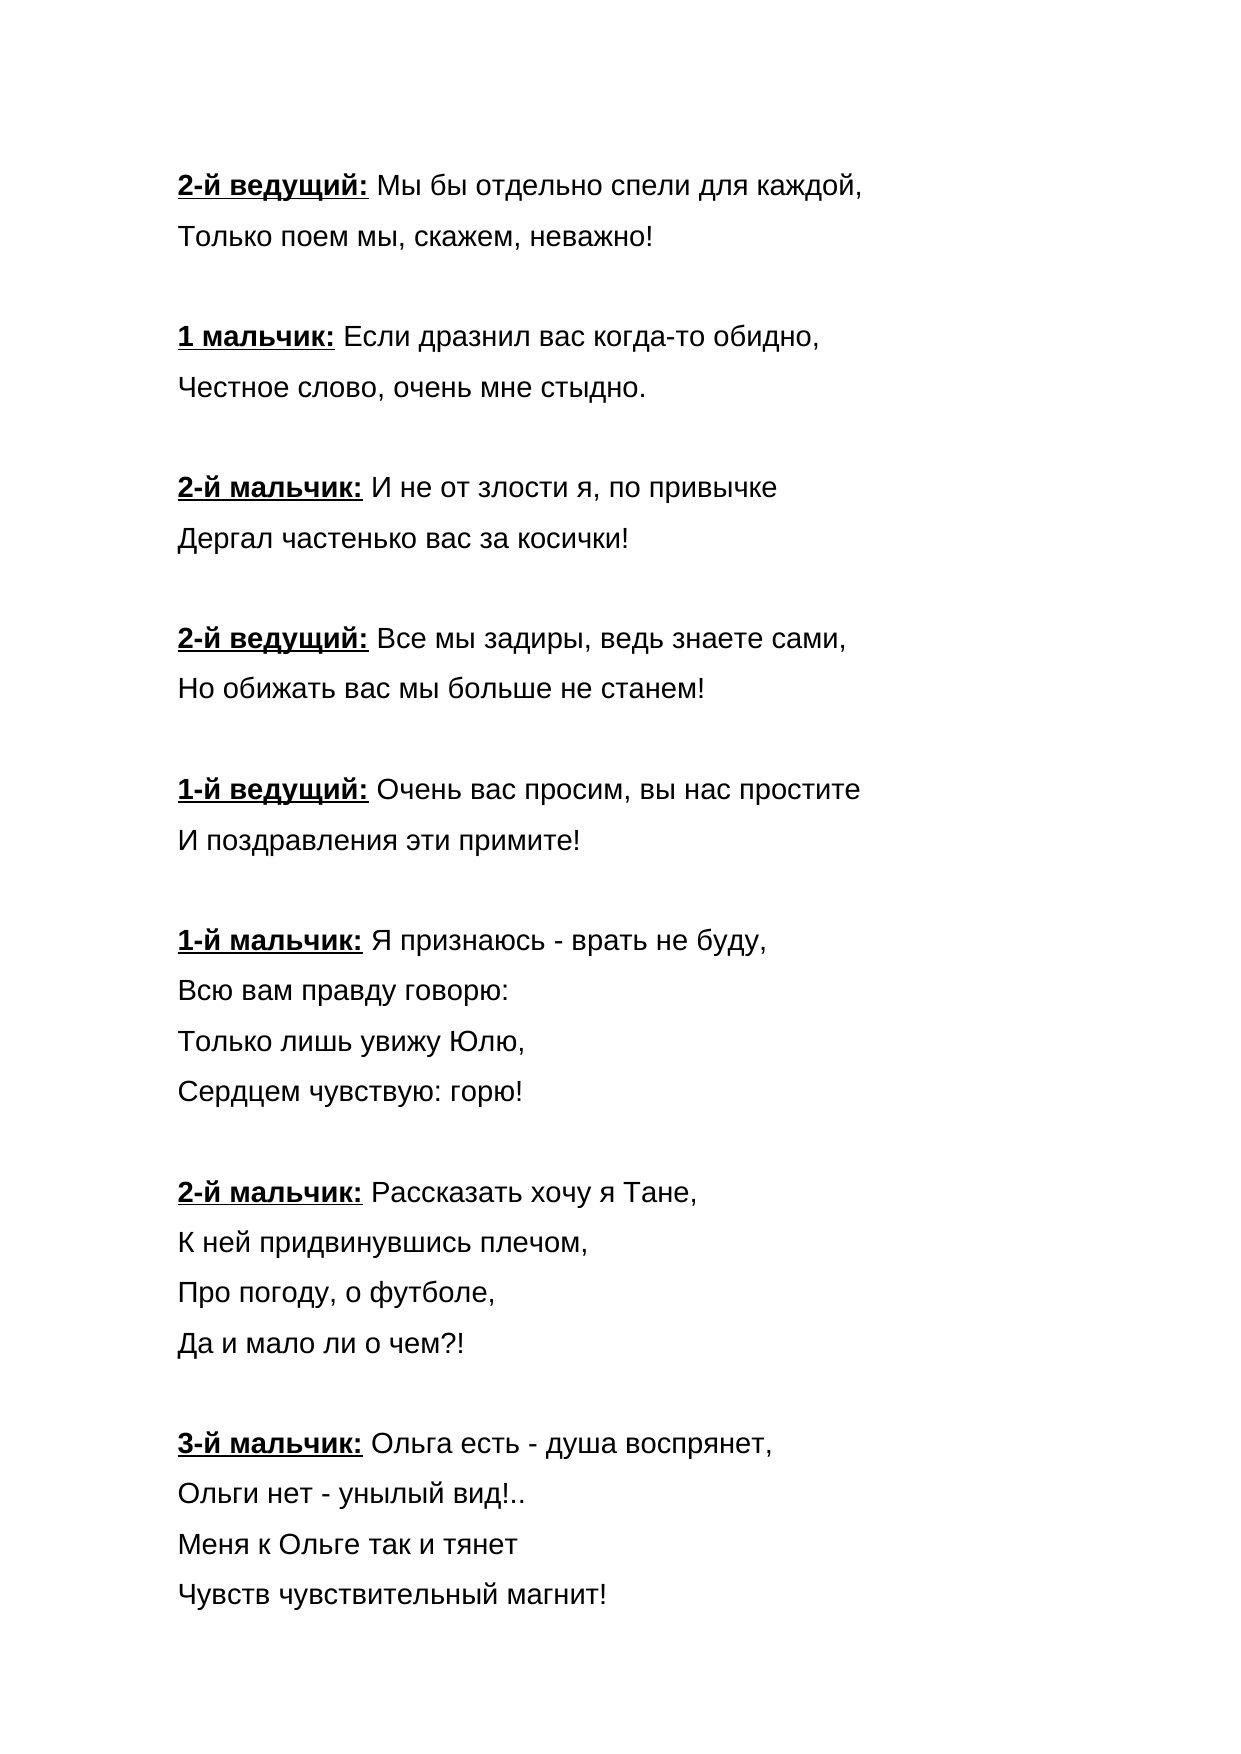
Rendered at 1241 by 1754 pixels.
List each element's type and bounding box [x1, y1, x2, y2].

text [177, 118, 1152, 1611]
